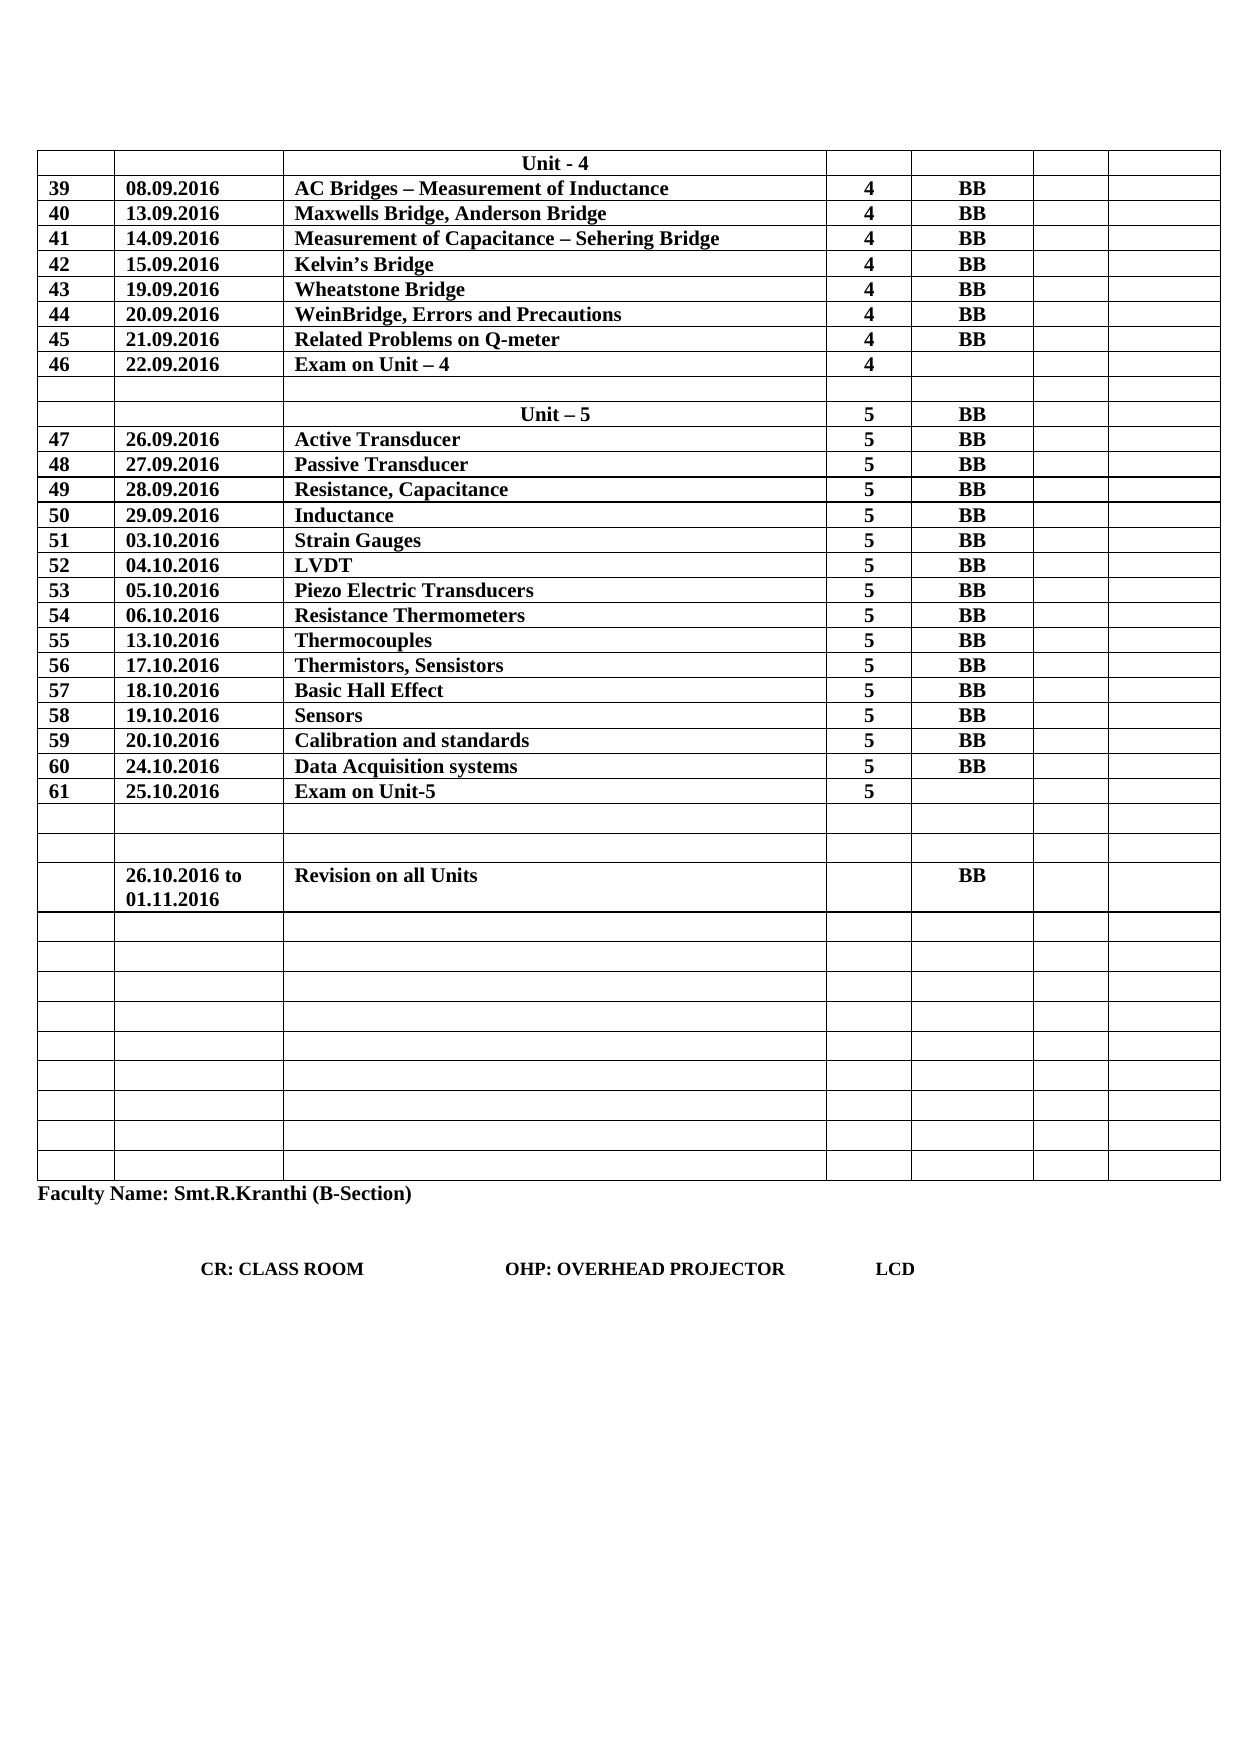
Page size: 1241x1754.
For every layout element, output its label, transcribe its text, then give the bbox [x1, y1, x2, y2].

table_cell 44 [38, 302, 114, 326]
table_cell [1034, 653, 1108, 677]
table_cell BB [912, 176, 1033, 200]
table_cell [1034, 729, 1108, 752]
table_cell [284, 1032, 826, 1060]
table_cell [38, 1002, 114, 1031]
table_cell [115, 972, 283, 1001]
table_cell [1034, 913, 1108, 941]
table_cell [1109, 1121, 1220, 1150]
table_cell 05.10.2016 [115, 578, 283, 602]
table_cell [912, 913, 1033, 941]
table_cell [38, 1151, 114, 1179]
table_cell [284, 1061, 826, 1090]
table_cell [1109, 327, 1220, 351]
table_cell 20.09.2016 [115, 302, 283, 326]
table_cell [284, 804, 826, 832]
table_cell [1034, 863, 1108, 911]
table_cell 58 [38, 703, 114, 727]
table_cell 19.10.2016 [115, 703, 283, 727]
table_cell 4 [827, 201, 911, 225]
table_cell 52 [38, 553, 114, 577]
table_cell 51 [38, 528, 114, 552]
table_cell [827, 942, 911, 971]
table_cell [1034, 703, 1108, 727]
table_cell AC Bridges – Measurement of Inductance [284, 176, 826, 200]
table_cell [115, 942, 283, 971]
table_cell [115, 1002, 283, 1031]
table_cell [827, 1061, 911, 1090]
table_cell [1034, 427, 1108, 451]
table_cell 47 [38, 427, 114, 451]
table_cell [1109, 528, 1220, 552]
table_cell [1109, 578, 1220, 602]
table_cell [1109, 834, 1220, 862]
table_cell 5 [827, 528, 911, 552]
table_cell [1034, 779, 1108, 803]
table_cell [284, 1151, 826, 1179]
table_cell 13.10.2016 [115, 628, 283, 652]
table_cell [1109, 277, 1220, 301]
table_cell [1109, 427, 1220, 451]
table_cell BB [912, 427, 1033, 451]
table_cell 56 [38, 653, 114, 677]
table_cell [115, 1151, 283, 1179]
table_cell 5 [827, 779, 911, 803]
table_cell [1109, 226, 1220, 250]
table_cell 53 [38, 578, 114, 602]
table_cell [1034, 804, 1108, 832]
table_cell 41 [38, 226, 114, 250]
table_cell 4 [827, 327, 911, 351]
table_cell [1034, 678, 1108, 702]
table_cell 4 [827, 277, 911, 301]
table_cell 5 [827, 603, 911, 627]
table_cell Passive Transducer [284, 452, 826, 476]
table_cell [38, 151, 114, 175]
table_cell Unit - 4 [284, 151, 826, 175]
table_cell 03.10.2016 [115, 528, 283, 552]
table_cell BB [912, 302, 1033, 326]
table_cell 5 [827, 478, 911, 501]
table_cell 20.10.2016 [115, 729, 283, 752]
table_cell [284, 1091, 826, 1120]
table_cell LVDT [284, 553, 826, 577]
table_cell 4 [827, 251, 911, 276]
table_cell [827, 1032, 911, 1060]
table_cell [912, 1002, 1033, 1031]
table_cell [827, 1151, 911, 1179]
table_cell [284, 1121, 826, 1150]
table_cell Basic Hall Effect [284, 678, 826, 702]
table_cell [115, 402, 283, 426]
table_cell [827, 1121, 911, 1150]
table_cell 04.10.2016 [115, 553, 283, 577]
table_cell 48 [38, 452, 114, 476]
table_cell 5 [827, 578, 911, 602]
table_cell [827, 151, 911, 175]
table_cell [1109, 1002, 1220, 1031]
table_cell [284, 1002, 826, 1031]
table_cell [1109, 779, 1220, 803]
table_cell [1034, 1061, 1108, 1090]
table_cell [1034, 352, 1108, 376]
table_cell 5 [827, 427, 911, 451]
table_cell [827, 834, 911, 862]
table_cell [1034, 1091, 1108, 1120]
table_cell BB [912, 628, 1033, 652]
table_cell Kelvin’s Bridge [284, 251, 826, 276]
text Faculty Name: Smt.R.Kranthi (B-Section) [37, 1181, 1078, 1205]
table_cell BB [912, 452, 1033, 476]
table_cell BB [912, 226, 1033, 250]
table_cell [827, 804, 911, 832]
table_cell [1109, 1091, 1220, 1120]
table_cell [1034, 1121, 1108, 1150]
table_cell 43 [38, 277, 114, 301]
table_cell [1109, 377, 1220, 401]
table_cell Inductance [284, 503, 826, 527]
table_cell 57 [38, 678, 114, 702]
table_cell [38, 834, 114, 862]
table_cell [1034, 176, 1108, 200]
table_cell Wheatstone Bridge [284, 277, 826, 301]
table_cell [1109, 863, 1220, 911]
table_cell [1109, 251, 1220, 276]
table_cell [912, 972, 1033, 1001]
table_cell Exam on Unit-5 [284, 779, 826, 803]
table_cell Active Transducer [284, 427, 826, 451]
table_cell [1109, 553, 1220, 577]
table_cell BB [912, 729, 1033, 752]
table_cell [1109, 653, 1220, 677]
table_cell [1109, 478, 1220, 501]
table_cell [284, 942, 826, 971]
table_cell [38, 913, 114, 941]
table_cell [827, 1002, 911, 1031]
table_cell Exam on Unit – 4 [284, 352, 826, 376]
table_cell 5 [827, 703, 911, 727]
table_cell BB [912, 327, 1033, 351]
table_cell [1034, 327, 1108, 351]
table_cell [38, 972, 114, 1001]
table_cell [284, 377, 826, 401]
table_cell 5 [827, 678, 911, 702]
table_cell BB [912, 277, 1033, 301]
table_cell BB [912, 201, 1033, 225]
table_cell [1034, 452, 1108, 476]
table_cell [912, 804, 1033, 832]
table_cell Unit – 5 [284, 402, 826, 426]
table_cell [1034, 603, 1108, 627]
table_cell 54 [38, 603, 114, 627]
table_cell [115, 1061, 283, 1090]
table_cell [284, 913, 826, 941]
table_cell [827, 863, 911, 911]
table_cell [284, 972, 826, 1001]
table_cell BB [912, 603, 1033, 627]
table_cell [1109, 678, 1220, 702]
table_cell Thermocouples [284, 628, 826, 652]
table_cell 18.10.2016 [115, 678, 283, 702]
table_cell [1034, 628, 1108, 652]
table_cell [1109, 352, 1220, 376]
table_cell Piezo Electric Transducers [284, 578, 826, 602]
table_cell [115, 151, 283, 175]
table_cell [1034, 302, 1108, 326]
table_cell [1109, 201, 1220, 225]
table_cell [1034, 834, 1108, 862]
table_cell 21.09.2016 [115, 327, 283, 351]
table_cell 17.10.2016 [115, 653, 283, 677]
table_cell [38, 1091, 114, 1120]
table_cell [284, 834, 826, 862]
table_cell 5 [827, 729, 911, 752]
table_cell [1109, 754, 1220, 778]
table_cell 4 [827, 176, 911, 200]
table_cell [1109, 151, 1220, 175]
table_cell 61 [38, 779, 114, 803]
table_cell 46 [38, 352, 114, 376]
table_cell [912, 1121, 1033, 1150]
table_cell [827, 377, 911, 401]
table_cell 49 [38, 478, 114, 501]
table_cell BB [912, 653, 1033, 677]
table_cell 19.09.2016 [115, 277, 283, 301]
table_cell [1109, 942, 1220, 971]
table_cell [1034, 1002, 1108, 1031]
table_cell 5 [827, 503, 911, 527]
table_cell [912, 942, 1033, 971]
table_cell [1034, 402, 1108, 426]
table_cell Data Acquisition systems [284, 754, 826, 778]
table_cell BB [912, 251, 1033, 276]
table_cell [1034, 942, 1108, 971]
table_cell [1034, 478, 1108, 501]
table_cell [38, 1032, 114, 1060]
table_cell Thermistors, Sensistors [284, 653, 826, 677]
table_cell 60 [38, 754, 114, 778]
table_cell 27.09.2016 [115, 452, 283, 476]
table_cell BB [912, 863, 1033, 911]
table_cell [1109, 503, 1220, 527]
table_cell 4 [827, 352, 911, 376]
table_cell 5 [827, 754, 911, 778]
table_cell 26.09.2016 [115, 427, 283, 451]
table_cell [1109, 804, 1220, 832]
table_cell BB [912, 528, 1033, 552]
table_cell [38, 863, 114, 911]
table_cell 45 [38, 327, 114, 351]
table_cell [1109, 302, 1220, 326]
table_cell 13.09.2016 [115, 201, 283, 225]
table_cell 08.09.2016 [115, 176, 283, 200]
table_cell [1034, 226, 1108, 250]
table_cell [912, 1151, 1033, 1179]
table_cell [1109, 176, 1220, 200]
table_cell [115, 1032, 283, 1060]
table_cell 50 [38, 503, 114, 527]
table_cell [1109, 603, 1220, 627]
table_cell Resistance, Capacitance [284, 478, 826, 501]
table_cell [1034, 251, 1108, 276]
table_cell [1109, 729, 1220, 752]
table_cell 24.10.2016 [115, 754, 283, 778]
table_cell 4 [827, 226, 911, 250]
table_cell Maxwells Bridge, Anderson Bridge [284, 201, 826, 225]
table_cell [912, 1061, 1033, 1090]
table_cell [1034, 754, 1108, 778]
table_cell [827, 913, 911, 941]
table_cell 5 [827, 402, 911, 426]
table_cell [1109, 703, 1220, 727]
table_cell 4 [827, 302, 911, 326]
table_cell [38, 942, 114, 971]
table_cell [1109, 1032, 1220, 1060]
table_cell BB [912, 553, 1033, 577]
table_cell [912, 779, 1033, 803]
table_cell WeinBridge, Errors and Precautions [284, 302, 826, 326]
table_cell [115, 804, 283, 832]
table_cell [827, 972, 911, 1001]
table_cell 5 [827, 452, 911, 476]
table_cell BB [912, 678, 1033, 702]
table_cell Strain Gauges [284, 528, 826, 552]
table_cell [115, 913, 283, 941]
table_cell BB [912, 478, 1033, 501]
table_cell 5 [827, 628, 911, 652]
table_cell [912, 377, 1033, 401]
table_cell 15.09.2016 [115, 251, 283, 276]
table_cell BB [912, 402, 1033, 426]
table_cell [827, 1091, 911, 1120]
table_cell 59 [38, 729, 114, 752]
table_cell [912, 1032, 1033, 1060]
table_cell Sensors [284, 703, 826, 727]
table_cell Revision on all Units [284, 863, 826, 911]
table_cell [38, 402, 114, 426]
table_cell [1034, 1032, 1108, 1060]
table_cell [912, 834, 1033, 862]
table_cell [1109, 1151, 1220, 1179]
table_cell [115, 1121, 283, 1150]
table_cell [1034, 972, 1108, 1001]
table_cell 22.09.2016 [115, 352, 283, 376]
table_cell BB [912, 578, 1033, 602]
table_cell [1034, 201, 1108, 225]
table_cell [1034, 503, 1108, 527]
table_cell [1109, 402, 1220, 426]
table_cell [38, 1121, 114, 1150]
table_cell 06.10.2016 [115, 603, 283, 627]
table_cell [115, 1091, 283, 1120]
table_cell [1034, 377, 1108, 401]
table_cell BB [912, 503, 1033, 527]
table_cell BB [912, 754, 1033, 778]
table_cell Resistance Thermometers [284, 603, 826, 627]
table_cell [1034, 151, 1108, 175]
table_cell [1109, 972, 1220, 1001]
table_cell Calibration and standards [284, 729, 826, 752]
table_cell 5 [827, 553, 911, 577]
table_cell [1034, 578, 1108, 602]
table_cell [912, 151, 1033, 175]
table_cell 55 [38, 628, 114, 652]
table_cell [38, 1061, 114, 1090]
table_cell [115, 377, 283, 401]
table_cell Related Problems on Q-meter [284, 327, 826, 351]
table_cell 29.09.2016 [115, 503, 283, 527]
table_cell [1109, 1061, 1220, 1090]
table_cell [1109, 452, 1220, 476]
table_cell [912, 1091, 1033, 1120]
table_cell [115, 834, 283, 862]
table_cell 42 [38, 251, 114, 276]
table_cell [1034, 277, 1108, 301]
table_cell 39 [38, 176, 114, 200]
table_cell [1109, 628, 1220, 652]
table_cell Measurement of Capacitance – Sehering Bridge [284, 226, 826, 250]
table_cell 5 [827, 653, 911, 677]
table_cell 40 [38, 201, 114, 225]
table_cell 25.10.2016 [115, 779, 283, 803]
table_cell [1034, 528, 1108, 552]
table_cell 26.10.2016 to 01.11.2016 [115, 863, 283, 911]
table_cell BB [912, 703, 1033, 727]
table_cell [1034, 553, 1108, 577]
table_cell [912, 352, 1033, 376]
table_cell [1109, 913, 1220, 941]
table_cell 28.09.2016 [115, 478, 283, 501]
table_cell [38, 804, 114, 832]
text CR: CLASS ROOM OHP: OVERHEAD PROJECTOR LCD [37, 1257, 1078, 1279]
table_cell [1034, 1151, 1108, 1179]
table_cell [38, 377, 114, 401]
table_cell 14.09.2016 [115, 226, 283, 250]
